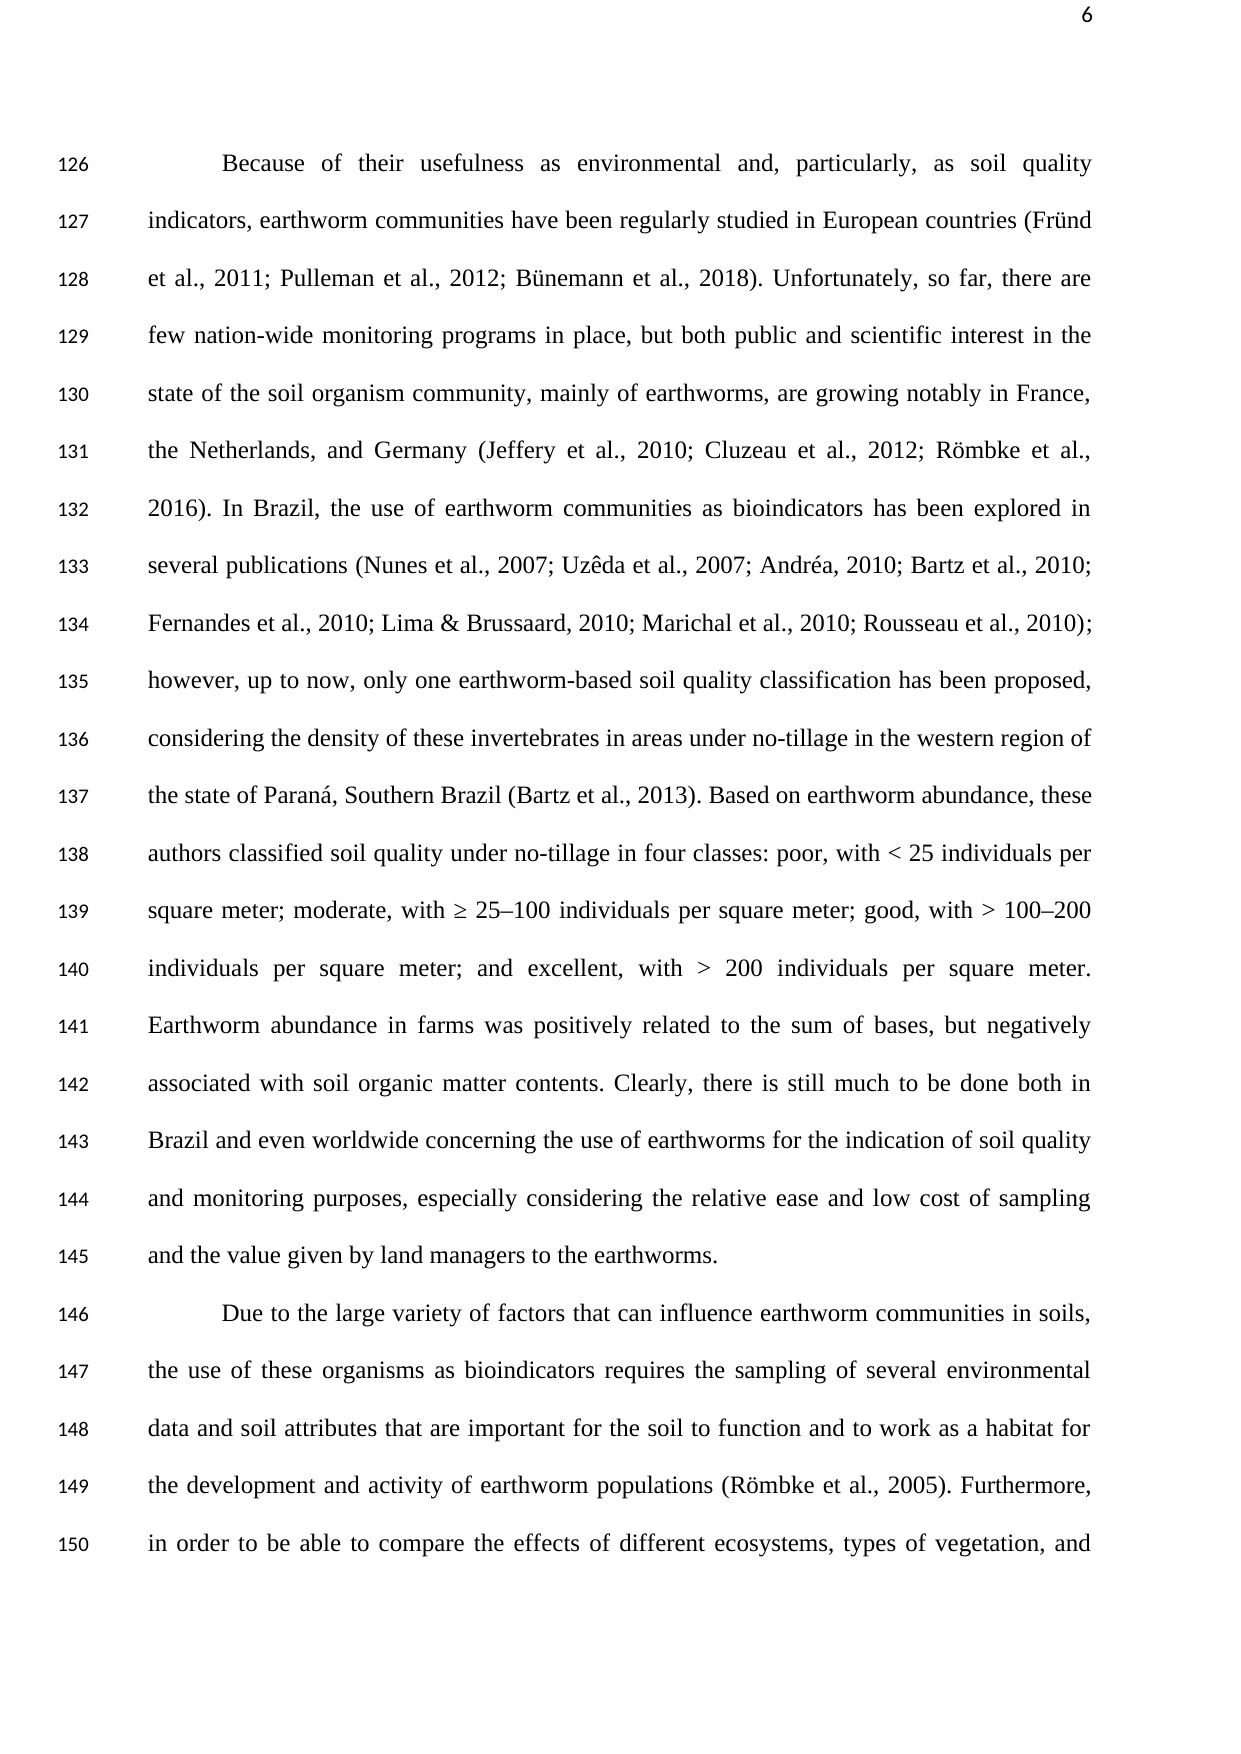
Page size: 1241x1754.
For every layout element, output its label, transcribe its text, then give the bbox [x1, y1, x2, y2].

text Because of their usefulness as environmental and, particularly, as soil quality indicators, earthworm communities have been regularly studied in European countries (Fründ et al., 2011; Pulleman et al., 2012; Bünemann et al., 2018). Unfortunately, so far, there are few nation-wide monitoring programs in place, but both public and scientific interest in the state of the soil organism community, mainly of earthworms, are growing notably in France, the Netherlands, and Germany (Jeffery et al., 2010; Cluzeau et al., 2012; Römbke et al., 2016). In Brazil, the use of earthworm communities as bioindicators has been explored in several publications (Nunes et al., 2007; Uzêda et al., 2007; Andréa, 2010; Bartz et al., 2010; Fernandes et al., 2010; Lima & Brussaard, 2010; Marichal et al., 2010; Rousseau et al., 2010); however, up to now, only one earthworm-based soil quality classification has been proposed, considering the density of these invertebrates in areas under no-tillage in the western region of the state of Paraná, Southern Brazil (Bartz et al., 2013). Based on earthworm abundance, these authors classified soil quality under no-tillage in four classes: poor, with < 25 individuals per square meter; moderate, with ≥ 25–100 individuals per square meter; good, with > 100–200 individuals per square meter; and excellent, with > 200 individuals per square meter. Earthworm abundance in farms was positively related to the sum of bases, but negatively associated with soil organic matter contents. Clearly, there is still much to be done both in Brazil and even worldwide concerning the use of earthworms for the indication of soil quality and monitoring purposes, especially considering the relative ease and low cost of sampling and the value given by land managers to the earthworms. [148, 148, 1092, 1269]
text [148, 1298, 1092, 1556]
